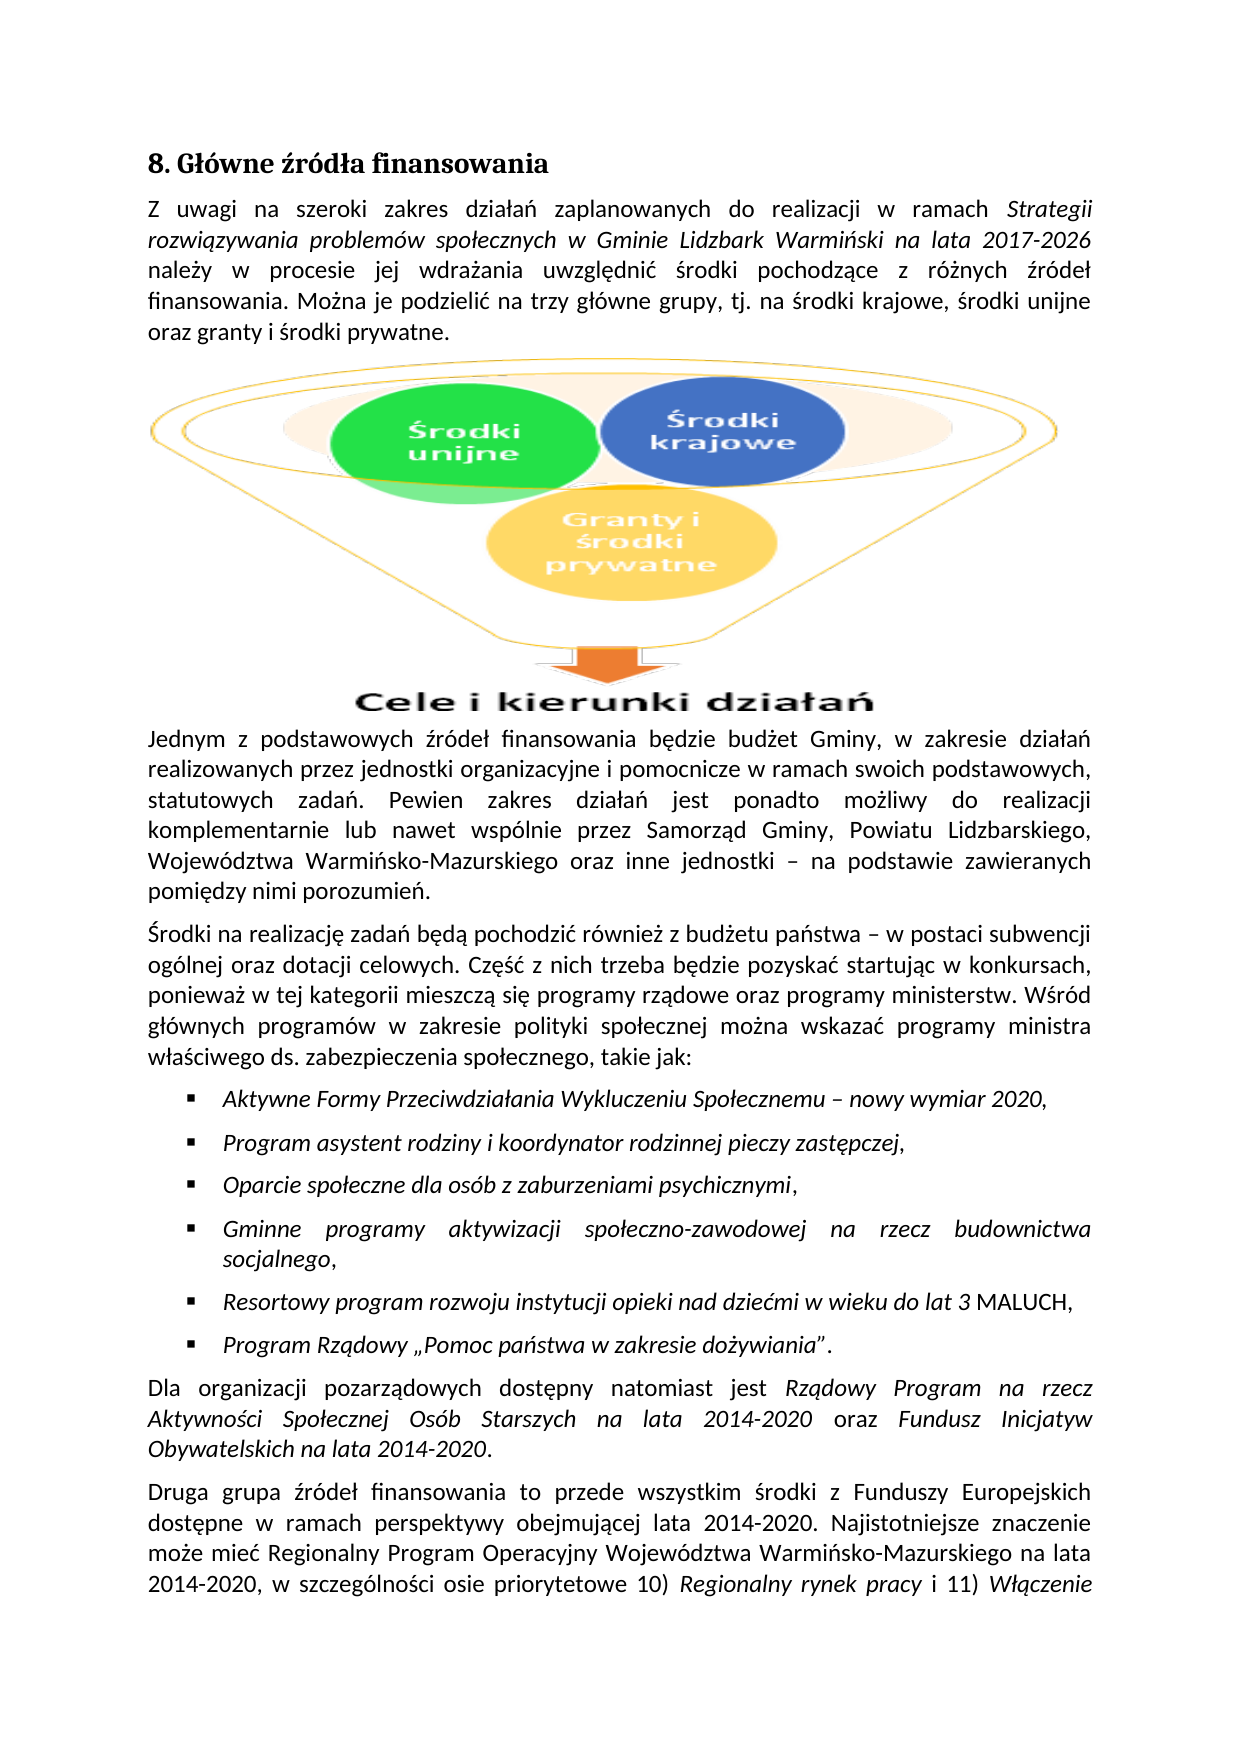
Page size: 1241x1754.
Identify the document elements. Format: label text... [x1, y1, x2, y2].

list Program asystent rodziny i koordynator rodzinnej pieczy zastępczej, [185, 1127, 1093, 1157]
list Aktywne Formy Przeciwdziałania Wykluczeniu Społecznemu – nowy wymiar 2020, [185, 1084, 1093, 1114]
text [148, 1476, 1093, 1598]
list Program Rządowy „Pomoc państwa w zakresie dożywiania”. [185, 1329, 1093, 1360]
list Resortowy program rozwoju instytucji opieki nad dziećmi w wieku do lat 3 MALUCH, [185, 1286, 1093, 1317]
text Z uwagi na szeroki zakres działań zaplanowanych do realizacji w ramach Strategii rozwiązywania problemów społecznych w Gminie Lidzbark Warmiński na lata 2017-2026 należy w procesie jej wdrażania uwzględnić środki pochodzące z różnych źródeł finansowania. Można je podzielić na trzy główne grupy, tj. na środki krajowe, środki unijne oraz granty i środki prywatne. [148, 194, 1093, 346]
list Gminne programy aktywizacji społeczno-zawodowej na rzecz budownictwa socjalnego, [185, 1213, 1093, 1274]
picture [147, 358, 1062, 711]
text Dla organizacji pozarządowych dostępny natomiast jest Rządowy Program na rzecz Aktywności Społecznej Osób Starszych na lata 2014-2020 oraz Fundusz Inicjatyw Obywatelskich na lata 2014-2020. [148, 1372, 1093, 1464]
text Środki na realizację zadań będą pochodzić również z budżetu państwa – w postaci subwencji ogólnej oraz dotacji celowych. Część z nich trzeba będzie pozyskać startując w konkursach, ponieważ w tej kategorii mieszczą się programy rządowe oraz programy ministerstw. Wśród głównych programów w zakresie polityki społecznej można wskazać programy ministra właściwego ds. zabezpieczenia społecznego, takie jak: [148, 918, 1093, 1071]
list Oparcie społeczne dla osób z zaburzeniami psychicznymi, [185, 1170, 1093, 1200]
subtitle 8. Główne źródła finansowania [148, 148, 1093, 181]
text Jednym z podstawowych źródeł finansowania będzie budżet Gminy, w zakresie działań realizowanych przez jednostki organizacyjne i pomocnicze w ramach swoich podstawowych, statutowych zadań. Pewien zakres działań jest ponadto możliwy do realizacji komplementarnie lub nawet wspólnie przez Samorząd Gminy, Powiatu Lidzbarskiego, Województwa Warmińsko-Mazurskiego oraz inne jednostki – na podstawie zawieranych pomiędzy nimi porozumień. [148, 723, 1093, 906]
